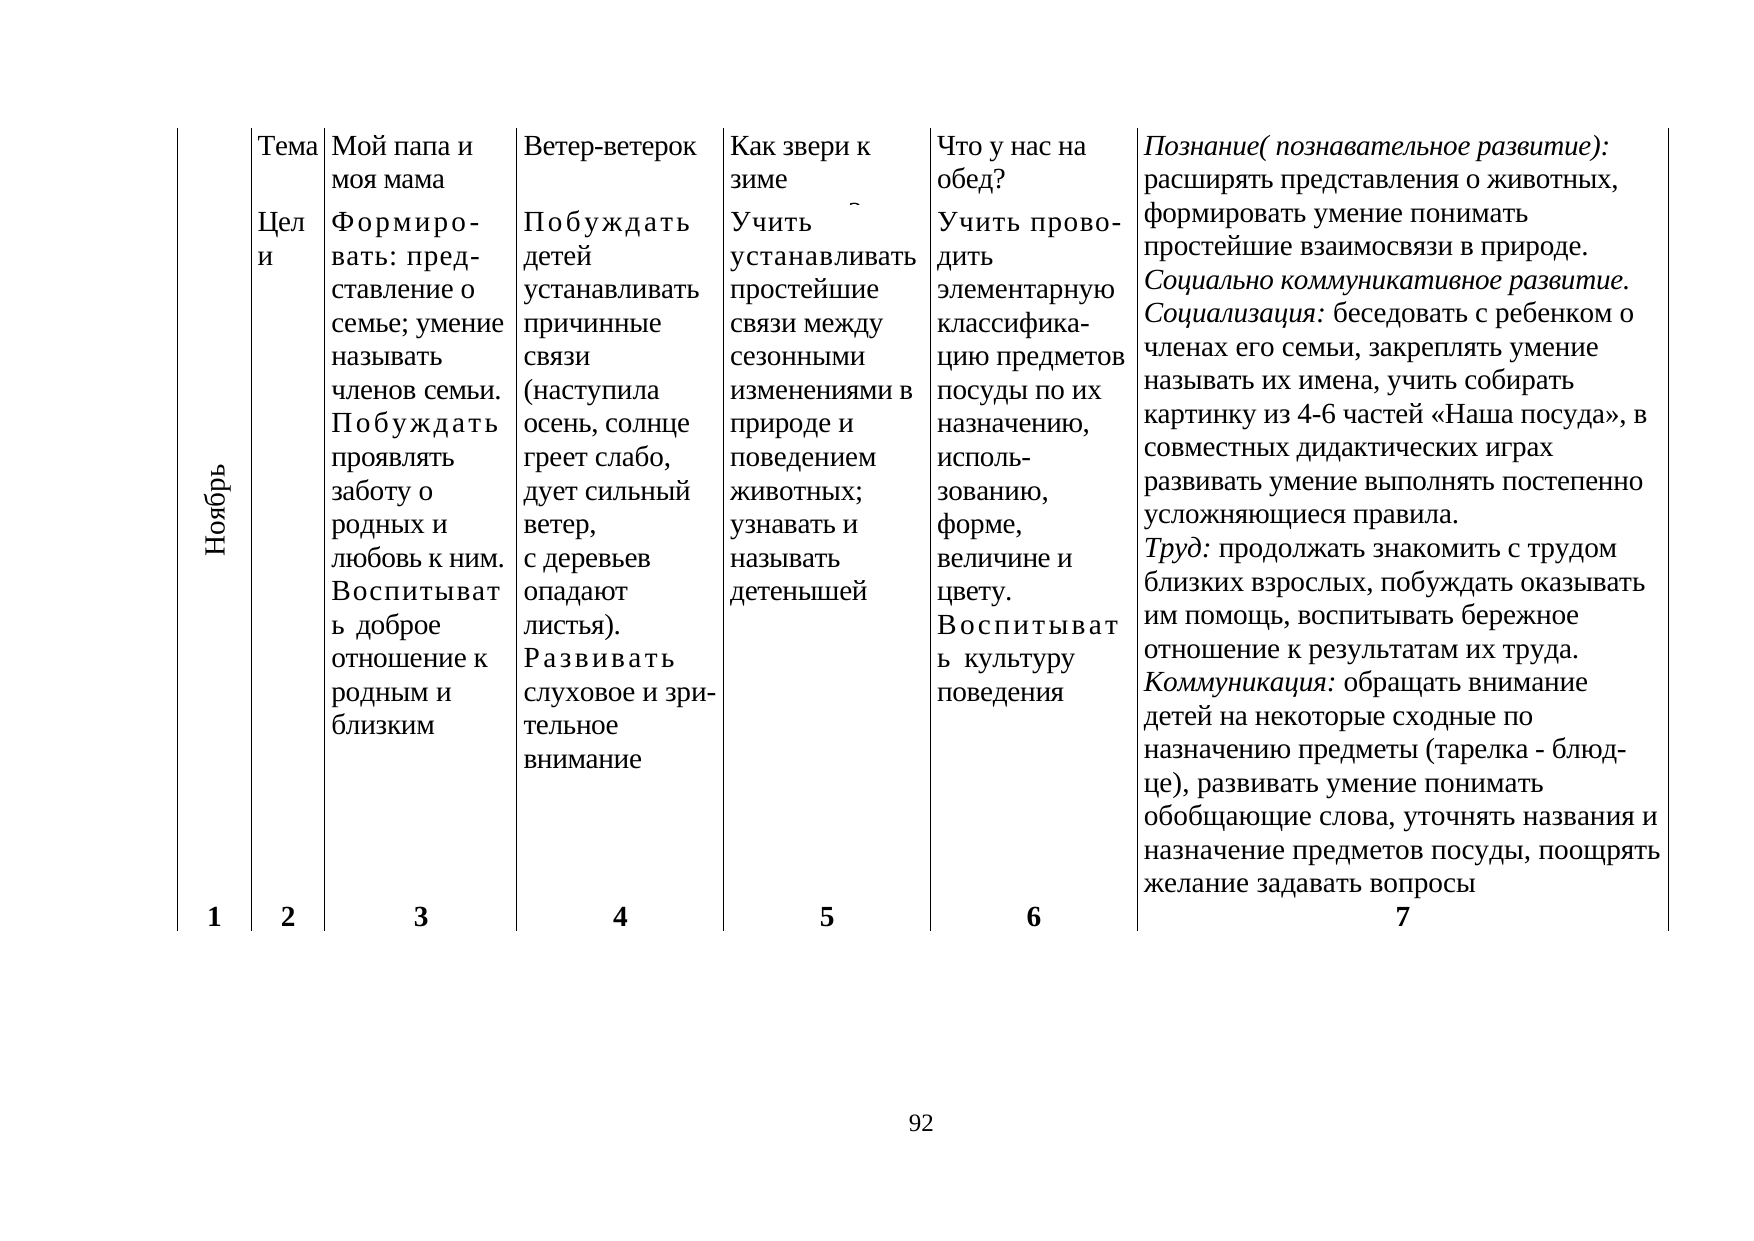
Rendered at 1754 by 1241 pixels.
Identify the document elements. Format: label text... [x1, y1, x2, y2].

table_cell Цели [252, 204, 324, 899]
table_cell Что у нас на обед? [931, 128, 1137, 204]
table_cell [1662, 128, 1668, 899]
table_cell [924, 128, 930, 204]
table_cell Формировать: представление о семье; умение называть членов семьи. Побуждать проявлять заботу о родных и любовь к ним. Воспитывать доброе отношение к родным и близким [325, 204, 516, 899]
table_cell Тема [252, 128, 324, 204]
table_cell Мой папа и моя мама [325, 128, 516, 204]
table_cell Ветер-ветерок [517, 128, 723, 204]
table_cell Учить проводить элементарную классификацию предметов посуды по их назначению, использованию, форме, величине и цвету. Воспитывать культуру поведения [931, 204, 1137, 899]
table_cell Побуждать детей устанавливать причинные связи (наступила осень, солнце греет слабо, дует сильный ветер, с деревьев опадают листья). Развивать слуховое и зрительное внимание [517, 204, 723, 899]
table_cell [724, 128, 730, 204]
table_cell Ноябрь [178, 128, 251, 899]
table_cell Учить устанавливать простейшие связи между сезонными изменениями в природе и поведением животных; узнавать и называть детенышей [724, 204, 930, 899]
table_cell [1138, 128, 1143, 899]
